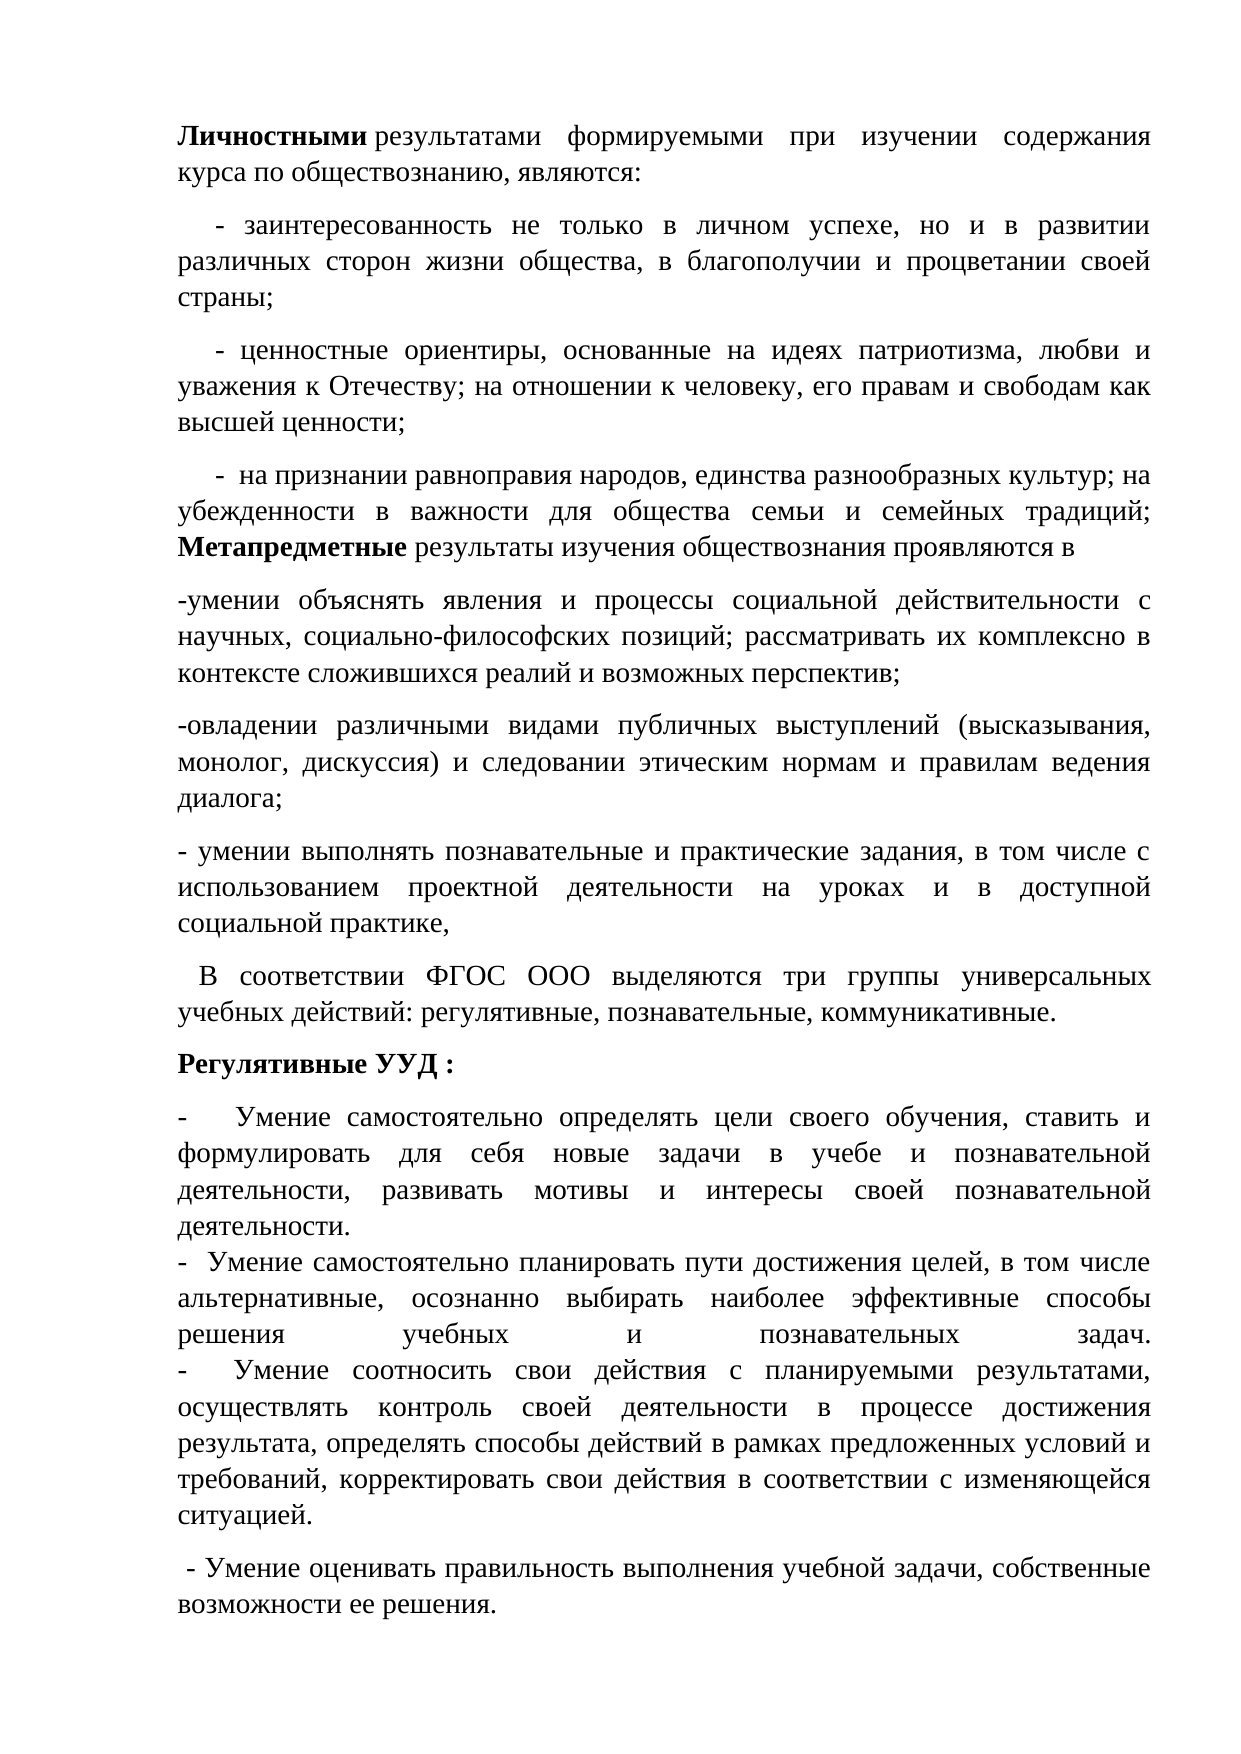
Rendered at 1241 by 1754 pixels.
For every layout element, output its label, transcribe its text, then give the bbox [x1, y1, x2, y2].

text Личностными результатами формируемыми при изучении содержания курса по обществознанию, являются: [177, 118, 1152, 188]
text - Умение оценивать правильность выполнения учебной задачи, собственные возможности ее решения. [177, 1550, 1152, 1619]
text - заинтересованность не только в личном успехе, но и в развитии различных сторон жизни общества, в благополучии и процветании своей страны; [177, 207, 1152, 313]
text - на признании равноправия народов, единства разнообразных культур; на убежденности в важности для общества семьи и семейных традиций; Метапредметные результаты изучения обществознания проявляются в [177, 457, 1152, 563]
text -умении объяснять явления и процессы социальной действительности с научных, социально-философских позиций; рассматривать их комплексно в контексте сложившихся реалий и возможных перспектив; [177, 582, 1152, 688]
text - умении выполнять познавательные и практические задания, в том числе с использованием проектной деятельности на уроках и в доступной социальной практике, [177, 833, 1152, 938]
text В соответствии ФГОС ООО выделяются три группы универсальных учебных действий: регулятивные, познавательные, коммуникативные. [177, 958, 1152, 1027]
text Регулятивные УУД : [177, 1047, 1152, 1080]
text - ценностные ориентиры, основанные на идеях патриотизма, любви и уважения к Отечеству; на отношении к человеку, его правам и свободам как высшей ценности; [177, 332, 1152, 438]
text - Умение самостоятельно определять цели своего обучения, ставить и формулировать для себя новые задачи в учебе и познавательной деятельности, развивать мотивы и интересы своей познавательной деятельности. - Умение самостоятельно планировать пути достижения целей, в том числе альтернативные, осознанно выбирать наиболее эффективные способы решения учебных и познавательных задач. - Умение соотносить свои действия с планируемыми результатами, осуществлять контроль своей деятельности в процессе достижения результата, определять способы действий в рамках предложенных условий и требований, корректировать свои действия в соответствии с изменяющейся ситуацией. [177, 1099, 1152, 1531]
text -овладении различными видами публичных выступлений (высказывания, монолог, дискуссия) и следовании этическим нормам и правилам ведения диалога; [177, 707, 1152, 813]
